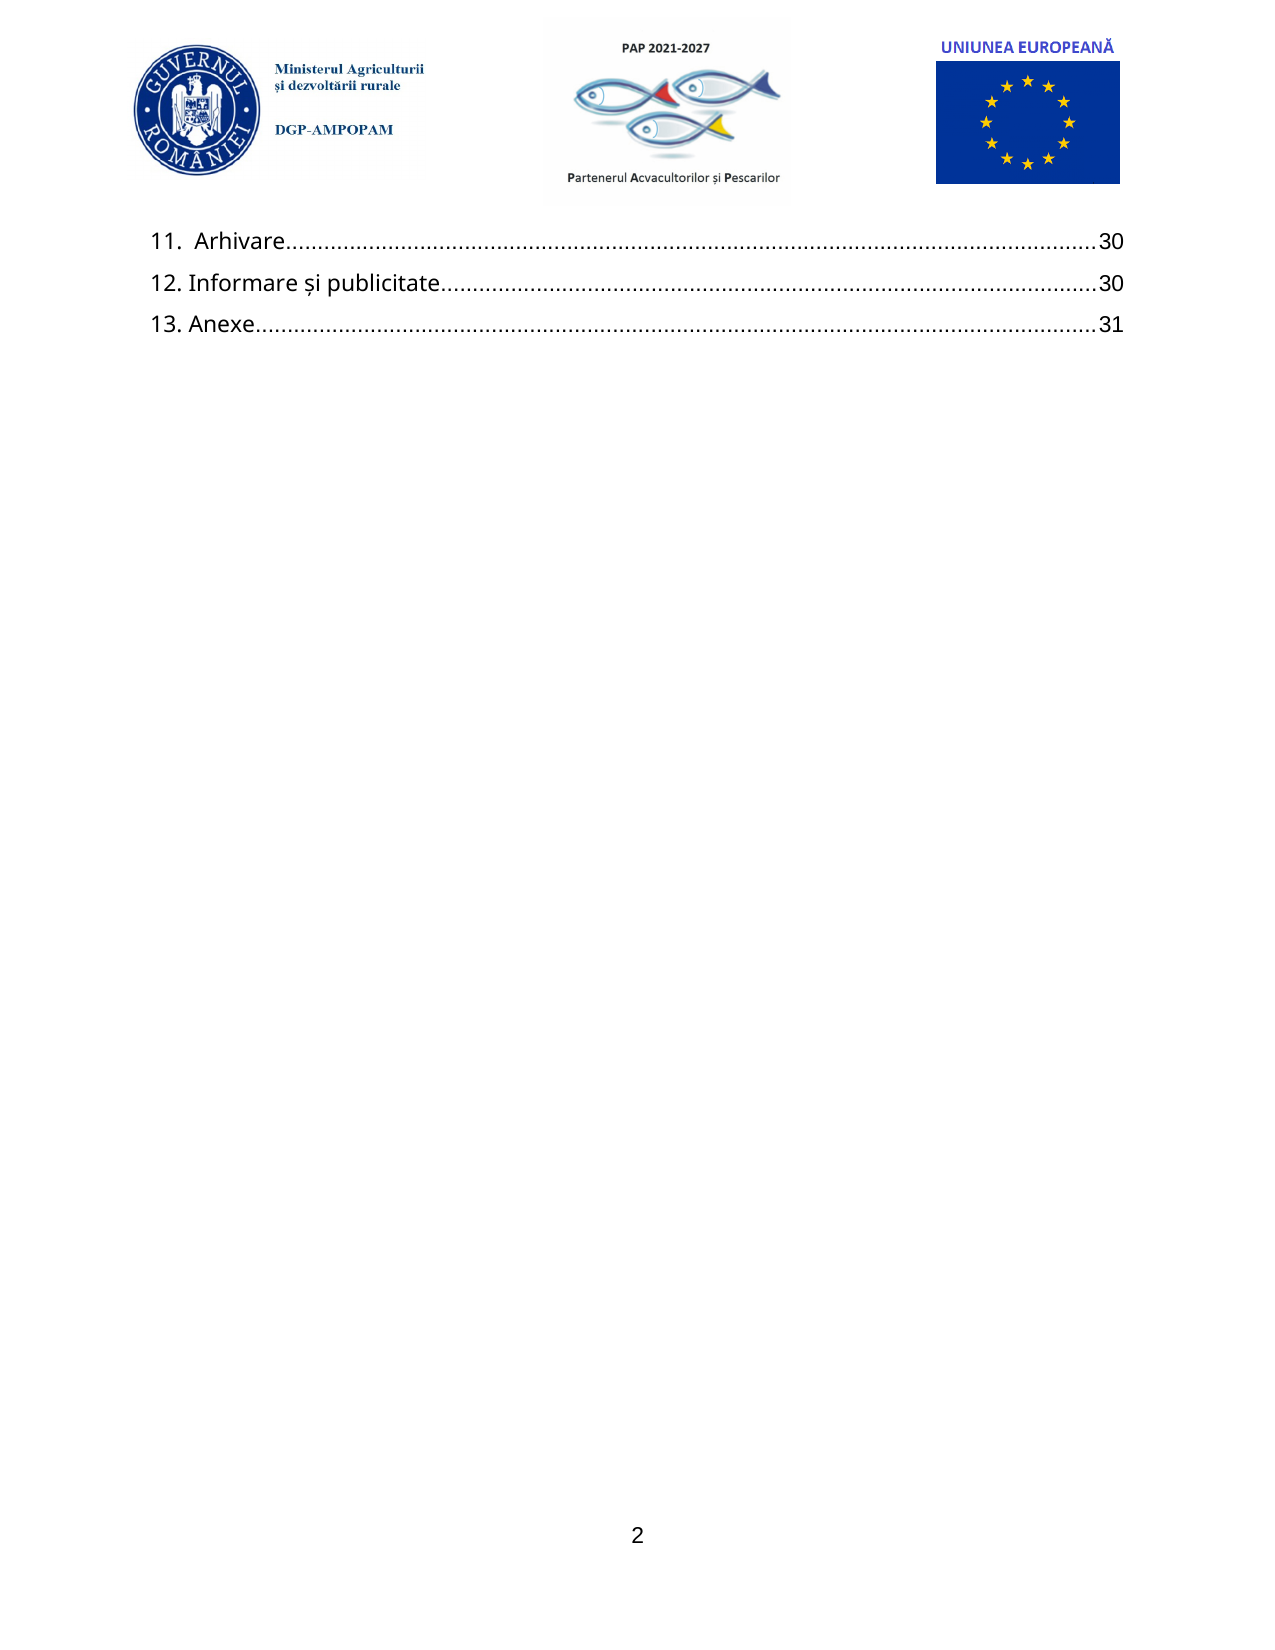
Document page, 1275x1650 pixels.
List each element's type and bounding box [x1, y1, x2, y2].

picture [936, 29, 1121, 186]
picture [543, 17, 791, 206]
picture [127, 38, 426, 180]
